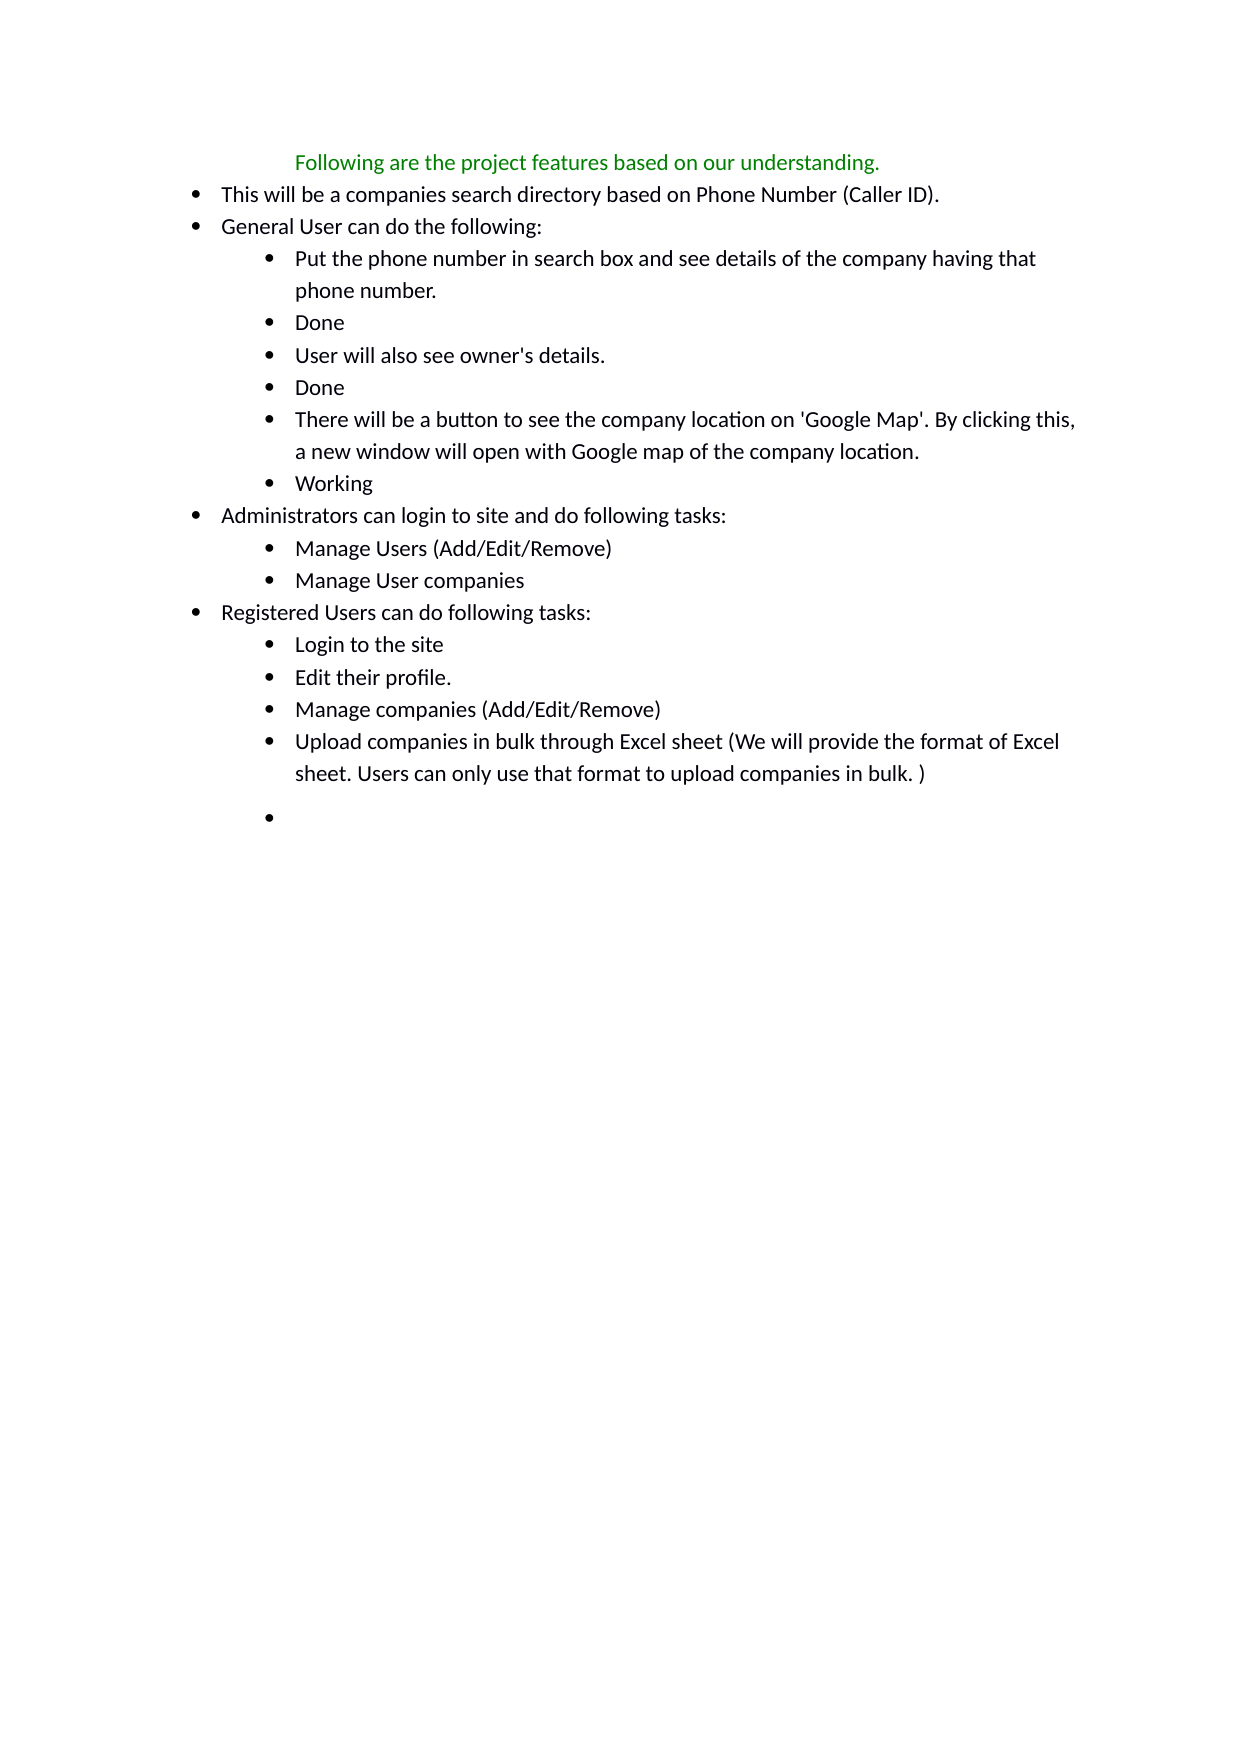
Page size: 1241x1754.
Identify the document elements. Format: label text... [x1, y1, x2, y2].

list Manage companies (Add/Edit/Remove) [265, 695, 1093, 723]
list General User can do the following: [192, 212, 1093, 240]
text Following are the project features based on our understanding. [295, 148, 1093, 176]
list There will be a button to see the company location on 'Google Map'. By clicking this, a new window will open with Google map of the company location. [265, 405, 1093, 465]
list Administrators can login to site and do following tasks: [192, 502, 1093, 530]
list This will be a companies search directory based on Phone Number (Caller ID). [192, 180, 1093, 208]
list Manage Users (Add/Edit/Remove) [265, 534, 1093, 562]
list Done [265, 373, 1093, 401]
list Login to the site [265, 630, 1093, 658]
list Working [265, 469, 1093, 497]
list Registered Users can do following tasks: [192, 598, 1093, 626]
list Put the phone number in search box and see details of the company having that phone number. [265, 244, 1093, 304]
list Upload companies in bulk through Excel sheet (We will provide the format of Excel sheet. Users can only use that format to upload companies in bulk. ) [265, 727, 1093, 787]
list Manage User companies [265, 566, 1093, 594]
list Done [265, 308, 1093, 337]
list User will also see owner's details. [265, 341, 1093, 369]
list Edit their profile. [265, 663, 1093, 691]
